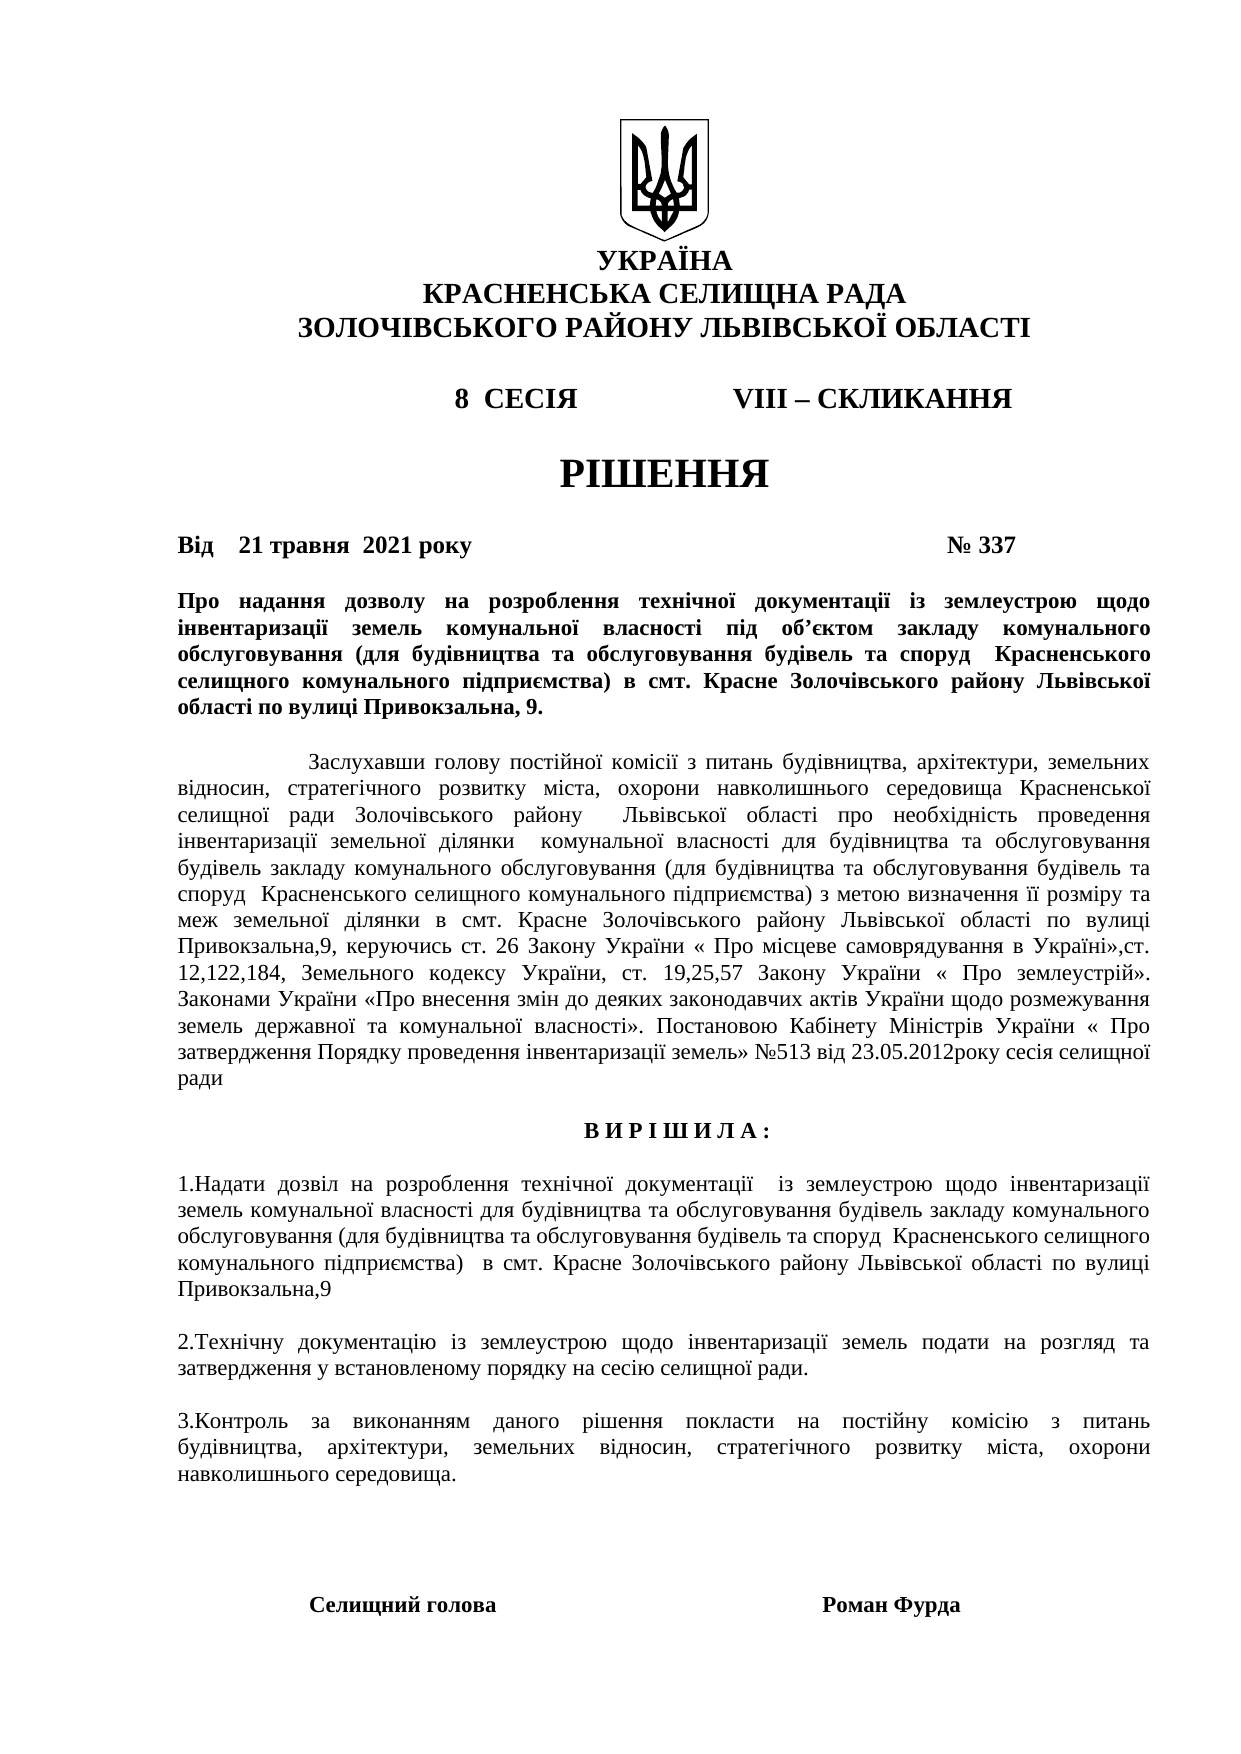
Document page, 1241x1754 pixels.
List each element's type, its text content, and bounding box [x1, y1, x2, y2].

text РІШЕННЯ [177, 449, 1152, 497]
text В И Р І Ш И Л А : [177, 1117, 1152, 1143]
text 1.Надати дозвіл на розроблення технічної документації із землеустрою щодо інвентаризації земель комунальної власності для будівництва та обслуговування будівель закладу комунального обслуговування (для будівництва та обслуговування будівель та споруд Красненського селищного комунального підприємства) в смт. Красне Золочівського району Львівської області по вулиці Привокзальна,9 [177, 1170, 1152, 1302]
text 2.Технічну документацію із землеустрою щодо інвентаризації земель подати на розгляд та затвердження у встановленому порядку на сесію селищної ради. [177, 1328, 1152, 1381]
text 3.Контроль за виконанням даного рішення покласти на постійну комісію з питань будівництва, архітектури, земельних відносин, стратегічного розвитку міста, охорони навколишнього середовища. [177, 1407, 1152, 1486]
text ЗОЛОЧІВСЬКОГО РАЙОНУ ЛЬВІВСЬКОЇ ОБЛАСТІ [177, 310, 1152, 343]
text Заслухавши голову постійної комісії з питань будівництва, архітектури, земельних відносин, стратегічного розвитку міста, охорони навколишнього середовища Красненської селищної ради Золочівського району Львівської області про необхідність проведення інвентаризації земельної ділянки комунальної власності для будівництва та обслуговування будівель закладу комунального обслуговування (для будівництва та обслуговування будівель та споруд Красненського селищного комунального підприємства) з метою визначення її розміру та меж земельної ділянки в смт. Красне Золочівського району Львівської області по вулиці Привокзальна,9, керуючись ст. 26 Закону України « Про місцеве самоврядування в Україні»,ст. 12,122,184, Земельного кодексу України, ст. 19,25,57 Закону України « Про землеустрій». Законами України «Про внесення змін до деяких законодавчих актів України щодо розмежування земель державної та комунальної власності». Постановою Кабінету Міністрів України « Про затвердження Порядку проведення інвентаризації земель» №513 від 23.05.2012року сесія селищної ради [177, 748, 1152, 1091]
text Про надання дозволу на розроблення технічної документації із землеустрою щодо інвентаризації земель комунальної власності під об’єктом закладу комунального обслуговування (для будівництва та обслуговування будівель та споруд Красненського селищного комунального підприємства) в смт. Красне Золочівського району Львівської області по вулиці Привокзальна, 9. [177, 588, 1152, 719]
text УКРАЇНА [177, 243, 1152, 276]
text КРАСНЕНСЬКА СЕЛИЩНА РАДА [177, 276, 1152, 310]
text Від 21 травня 2021 року № 337 [177, 530, 1152, 559]
text Селищний голова Роман Фурда [177, 1591, 1152, 1618]
text 8 СЕСІЯ VIII – СКЛИКАННЯ [177, 382, 1152, 415]
